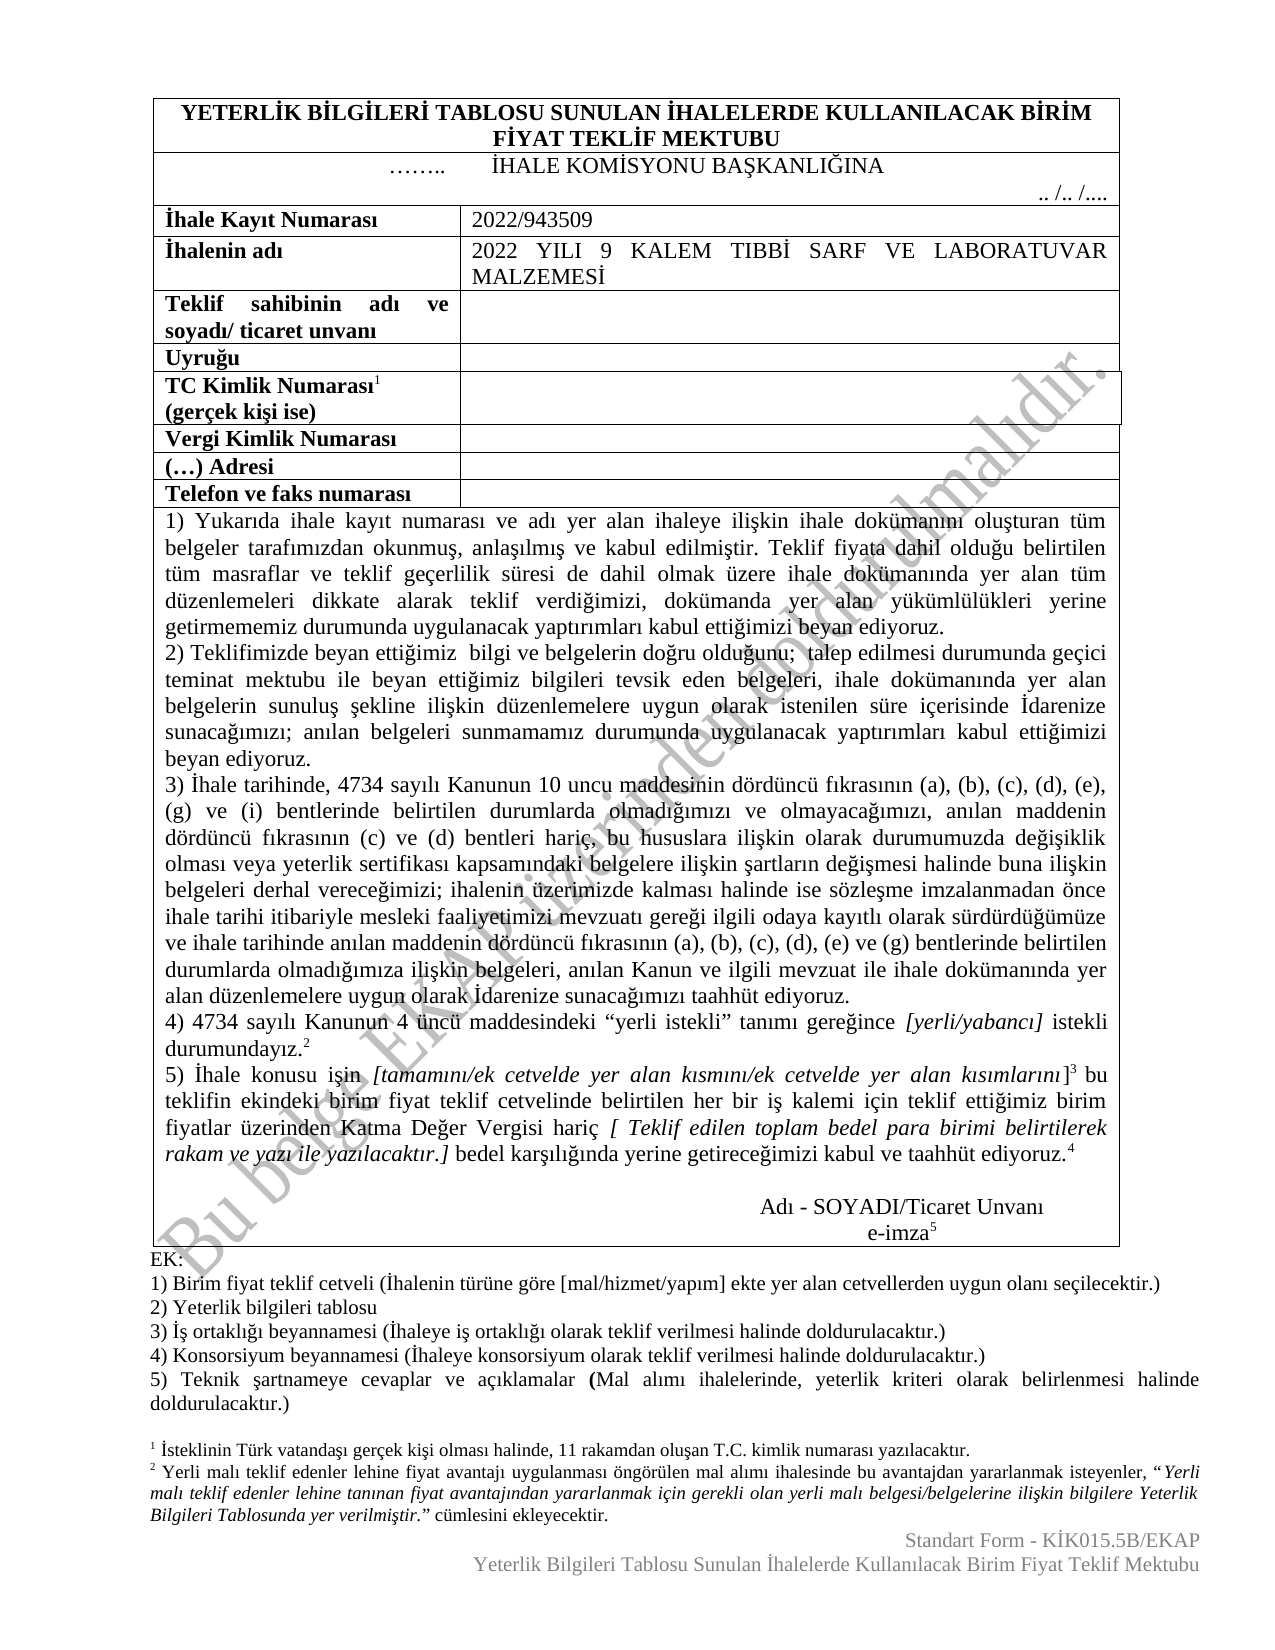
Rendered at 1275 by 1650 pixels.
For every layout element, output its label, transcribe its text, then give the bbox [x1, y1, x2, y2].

table_cell [461, 453, 1119, 479]
table_cell 1) Yukarıda ihale kayıt numarası ve adı yer alan ihaleye ilişkin ihale dokümanını oluşturan tüm belgeler tarafımızdan okunmuş, anlaşılmış ve kabul edilmiştir. Teklif fiyata dahil olduğu belirtilen tüm masraflar ve teklif geçerlilik süresi de dahil olmak üzere ihale dokümanında yer alan tüm düzenlemeleri dikkate alarak teklif verdiğimizi, dokümanda yer alan yükümlülükleri yerine getirmememiz durumunda uygulanacak yaptırımları kabul ettiğimizi beyan ediyoruz. 2) Teklifimizde beyan ettiğimiz bilgi ve belgelerin doğru olduğunu; talep edilmesi durumunda geçici teminat mektubu ile beyan ettiğimiz bilgileri tevsik eden belgeleri, ihale dokümanında yer alan belgelerin sunuluş şekline ilişkin düzenlemelere uygun olarak istenilen süre içerisinde İdarenize sunacağımızı; anılan belgeleri sunmamamız durumunda uygulanacak yaptırımları kabul ettiğimizi beyan ediyoruz. 3) İhale tarihinde, 4734 sayılı Kanunun 10 uncu maddesinin dördüncü fıkrasının (a), (b), (c), (d), (e), (g) ve (i) bentlerinde belirtilen durumlarda olmadığımızı ve olmayacağımızı, anılan maddenin dördüncü fıkrasının (c) ve (d) bentleri hariç, bu hususlara ilişkin olarak durumumuzda değişiklik olması veya yeterlik sertifikası kapsamındaki belgelere ilişkin şartların değişmesi halinde buna ilişkin belgeleri derhal vereceğimizi; ihalenin üzerimizde kalması halinde ise sözleşme imzalanmadan önce ihale tarihi itibariyle mesleki faaliyetimizi mevzuatı gereği ilgili odaya kayıtlı olarak sürdürdüğümüze ve ihale tarihinde anılan maddenin dördüncü fıkrasının (a), (b), (c), (d), (e) ve (g) bentlerinde belirtilen durumlarda olmadığımıza ilişkin belgeleri, anılan Kanun ve ilgili mevzuat ile ihale dokümanında yer alan düzenlemelere uygun olarak İdarenize sunacağımızı taahhüt ediyoruz. 4) 4734 sayılı Kanunun 4 üncü maddesindeki “yerli istekli” tanımı gereğince [yerli/yabancı] istekli durumundayız.2 5) İhale konusu işin [tamamını/ek cetvelde yer alan kısmını/ek cetvelde yer alan kısımlarını]3 bu teklifin ekindeki birim fiyat teklif cetvelinde belirtilen her bir iş kalemi için teklif ettiğimiz birim fiyatlar üzerinden Katma Değer Vergisi hariç [ Teklif edilen toplam bedel para birimi belirtilerek rakam ve yazı ile yazılacaktır.] bedel karşılığında yerine getireceğimizi kabul ve taahhüt ediyoruz.4 Adı - SOYADI/Ticaret Unvanı e-imza5 [154, 508, 1119, 1246]
text 2 Yerli malı teklif edenler lehine fiyat avantajı uygulanması öngörülen mal alımı ihalesinde bu avantajdan yararlanmak isteyenler, “Yerli malı teklif edenler lehine tanınan fiyat avantajından yararlanmak için gerekli olan yerli malı belgesi/belgelerine ilişkin bilgilere Yeterlik Bilgileri Tablosunda yer verilmiştir.” cümlesini ekleyecektir. [150, 1461, 1200, 1525]
table_cell İhalenin adı [154, 237, 460, 289]
text 3) İş ortaklığı beyannamesi (İhaleye iş ortaklığı olarak teklif verilmesi halinde doldurulacaktır.) [75, 1319, 1200, 1343]
text 2) Yeterlik bilgileri tablosu [75, 1295, 1200, 1319]
table_cell TC Kimlik Numarası1 (gerçek kişi ise) [154, 372, 460, 424]
text 5) Teknik şartnameye cevaplar ve açıklamalar (Mal alımı ihalelerinde, yeterlik kriteri olarak belirlenmesi halinde doldurulacaktır.) [150, 1367, 1200, 1415]
table_cell …….. İHALE KOMİSYONU BAŞKANLIĞINA .. /.. /.... [154, 153, 1119, 205]
text 1) Birim fiyat teklif cetveli (İhalenin türüne göre [mal/hizmet/yapım] ekte yer alan cetvellerden uygun olanı seçilecektir.) [75, 1271, 1200, 1295]
text 1 İsteklinin Türk vatandaşı gerçek kişi olması halinde, 11 rakamdan oluşan T.C. kimlik numarası yazılacaktır. [150, 1439, 1200, 1461]
table_cell (…) Adresi [154, 453, 460, 479]
table_cell İhale Kayıt Numarası [154, 206, 460, 236]
text EK: [75, 1247, 1200, 1271]
table_cell [461, 291, 1119, 343]
table_cell [461, 480, 1119, 507]
table_cell Uyruğu [154, 344, 460, 371]
table_cell Vergi Kimlik Numarası [154, 425, 460, 452]
table_cell 2022 YILI 9 KALEM TIBBİ SARF VE LABORATUVAR MALZEMESİ [461, 237, 1119, 289]
table_cell Teklif sahibinin adı ve soyadı/ ticaret unvanı [154, 291, 460, 343]
table_cell [461, 372, 1121, 424]
table_cell 2022/943509 [461, 206, 1119, 236]
table_cell [461, 425, 1119, 452]
table_cell Telefon ve faks numarası [154, 480, 460, 507]
table_cell [461, 344, 1119, 371]
table_header YETERLİK BİLGİLERİ TABLOSU SUNULAN İHALELERDE KULLANILACAK BİRİM FİYAT TEKLİF MEKTUBU [154, 99, 1119, 152]
text 4) Konsorsiyum beyannamesi (İhaleye konsorsiyum olarak teklif verilmesi halinde doldurulacaktır.) [75, 1343, 1200, 1367]
